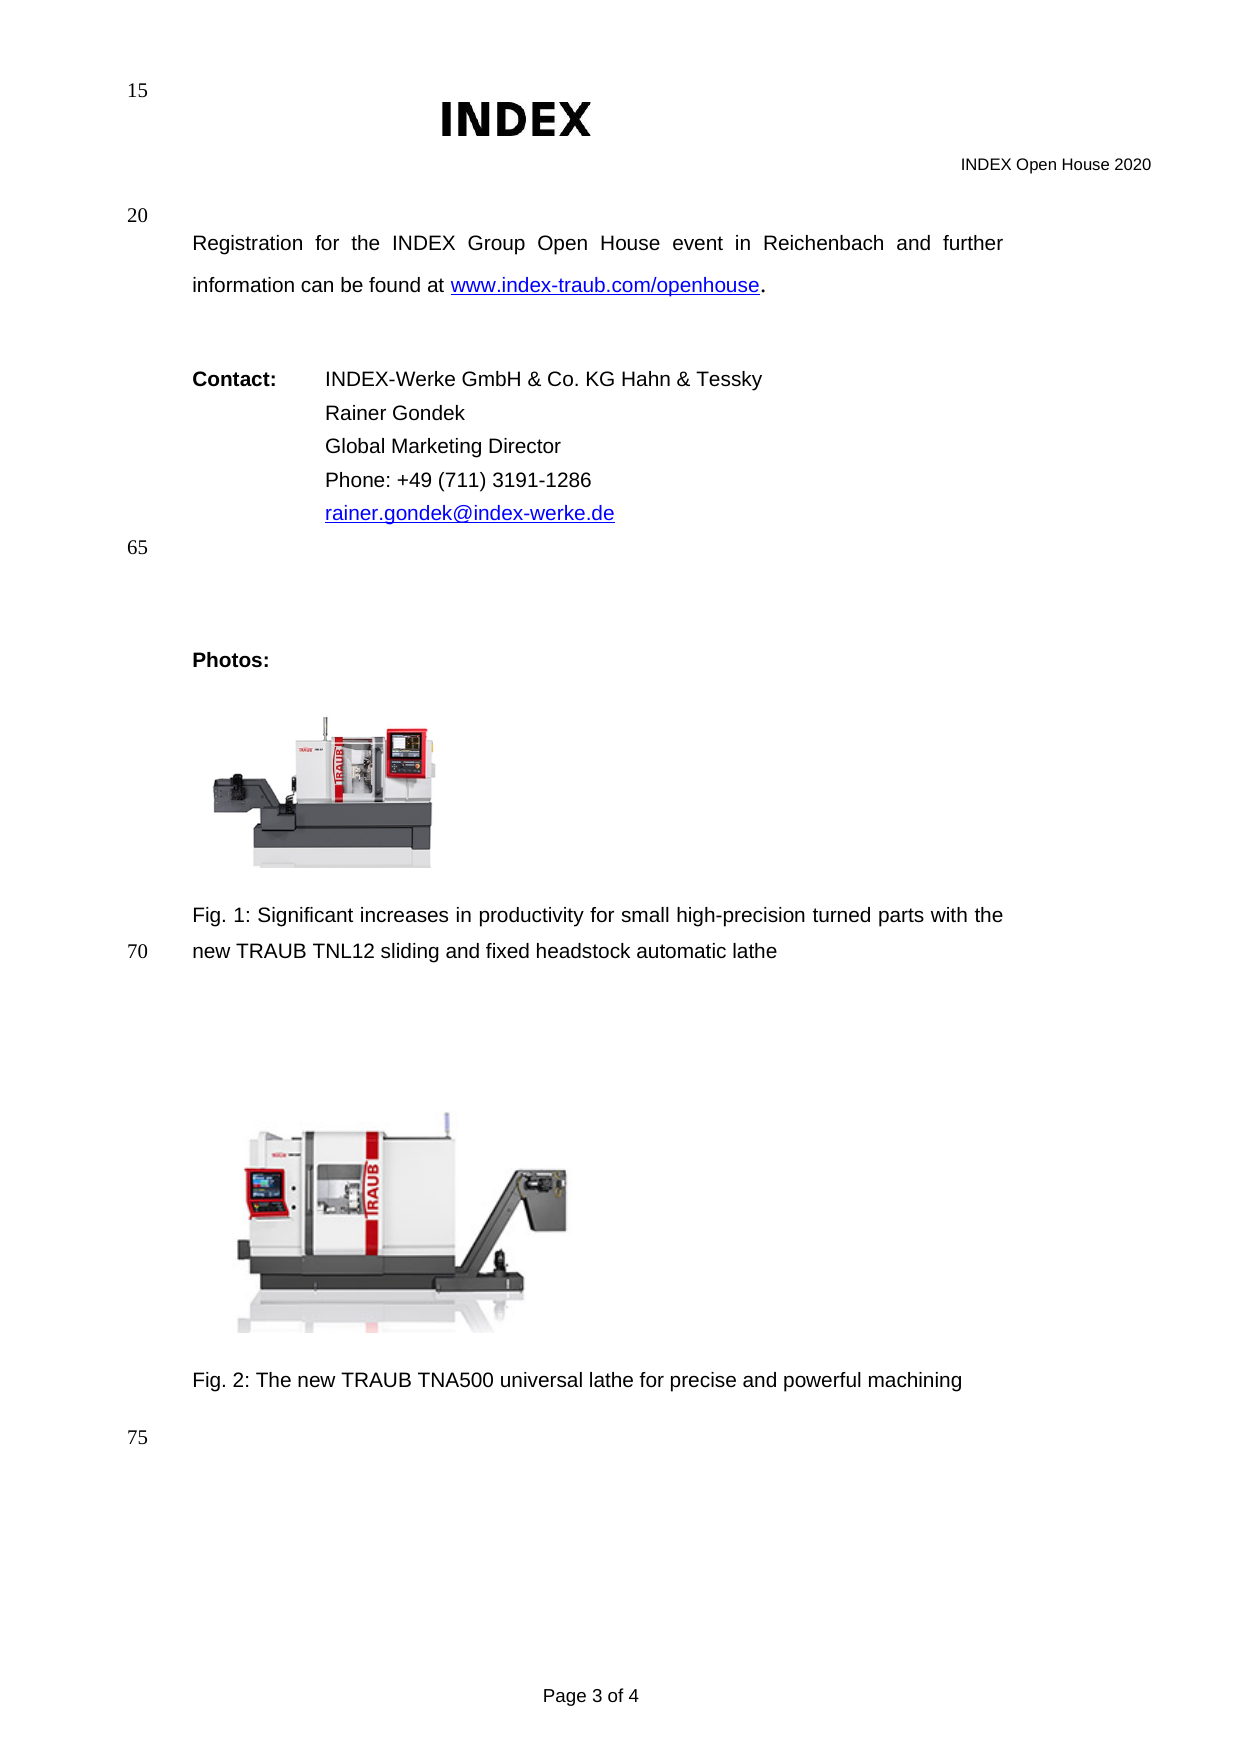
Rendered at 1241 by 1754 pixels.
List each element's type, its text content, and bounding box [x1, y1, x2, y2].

text rainer.gondek@index-werke.de [251, 501, 812, 525]
picture [192, 705, 480, 868]
text Rainer Gondek [251, 401, 812, 424]
text Global Marketing Director [251, 434, 812, 458]
picture [198, 1109, 593, 1333]
text Phone: +49 (711) 3191-1286 [251, 468, 812, 492]
text Fig. 2: The new TRAUB TNA500 universal lathe for precise and powerful machining [192, 1368, 1004, 1392]
text Photos: [192, 648, 1004, 672]
text Registration for the INDEX Group Open House event in Reichenbach and further information can be found at www.index-traub.com/openhouse. [192, 231, 1004, 298]
picture [442, 102, 591, 136]
text Fig. 1: Significant increases in productivity for small high-precision turned parts with the new TRAUB TNL12 sliding and fixed headstock automatic lathe [192, 903, 1004, 963]
text Contact: INDEX-Werke GmbH & Co. KG Hahn & Tessky [192, 367, 812, 391]
